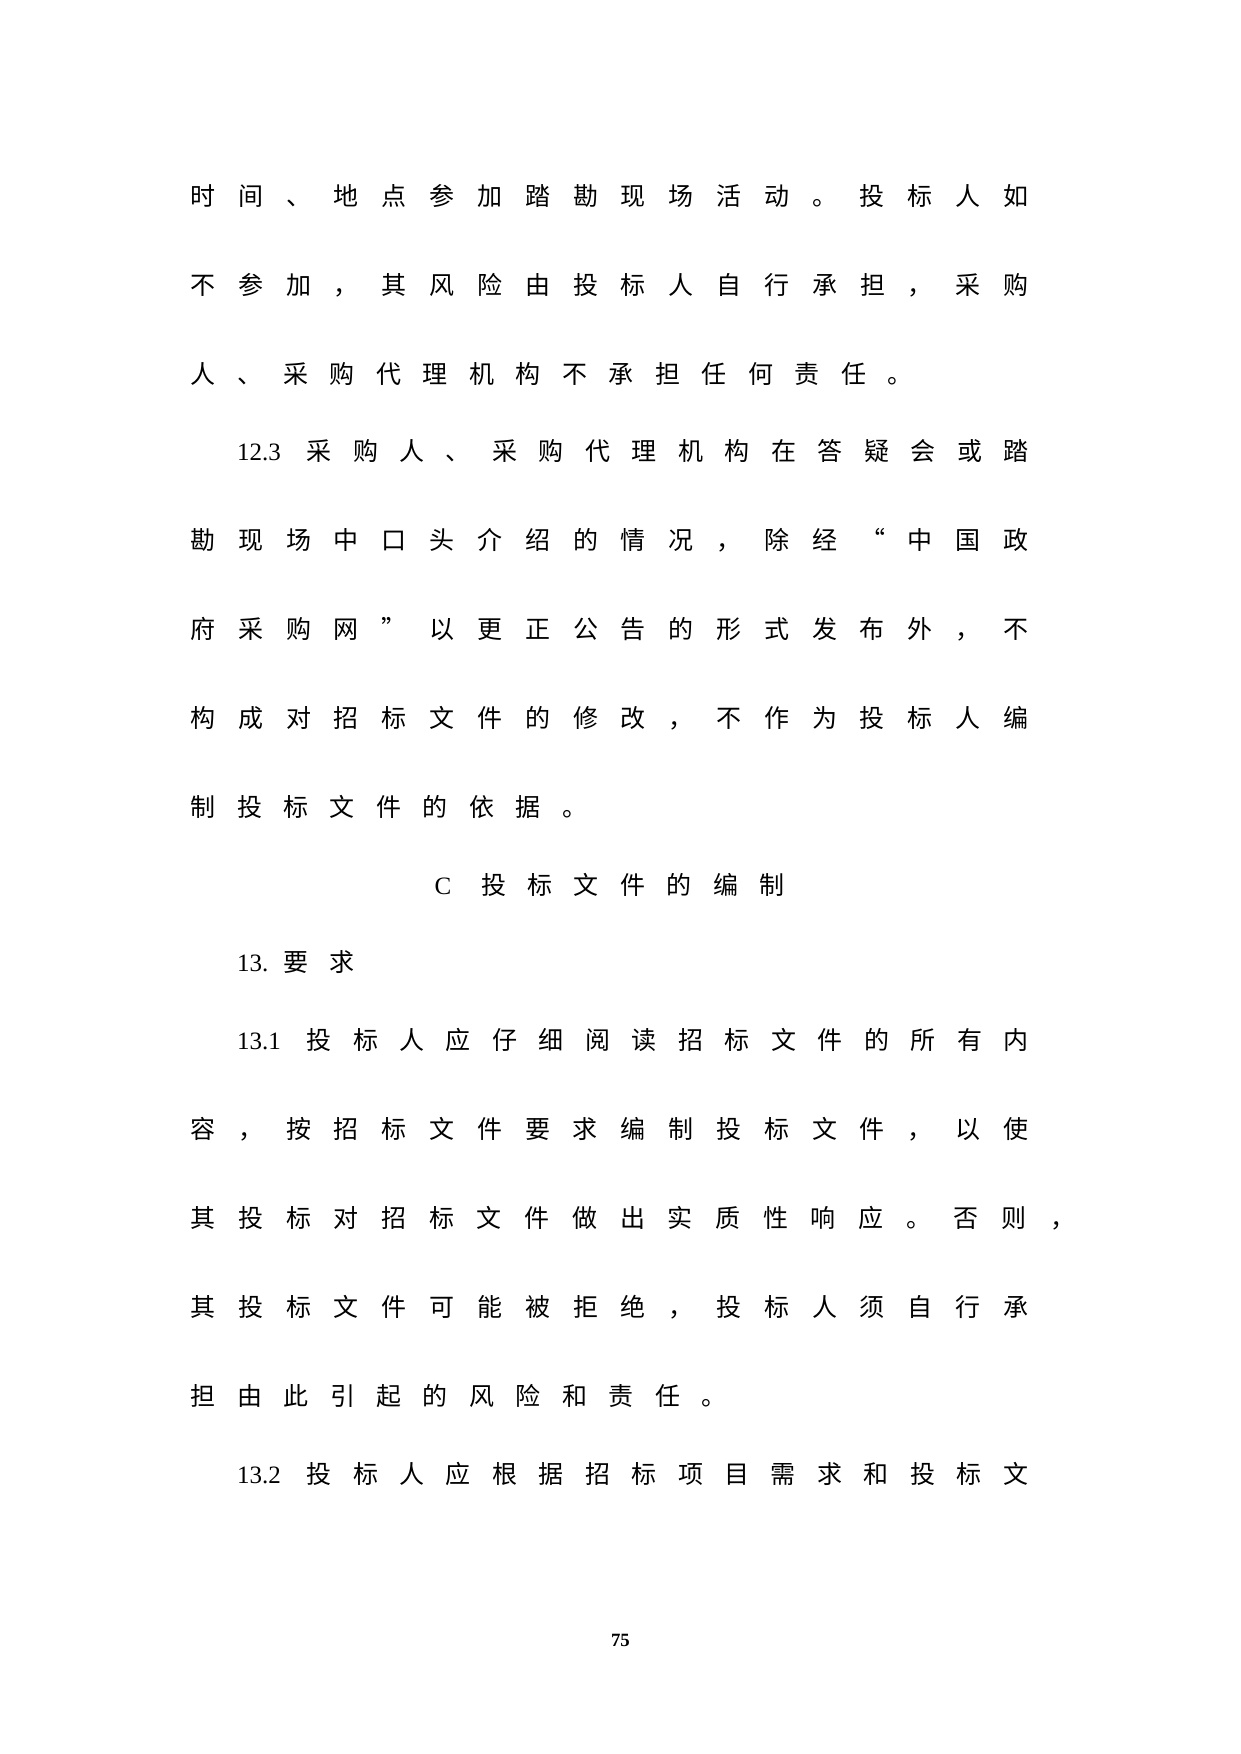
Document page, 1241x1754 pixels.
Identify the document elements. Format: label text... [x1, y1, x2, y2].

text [190, 164, 1050, 402]
text C 投标文件的编制 [190, 854, 1050, 913]
text 13. 要求 [190, 931, 1050, 991]
text 12.3 采购人、采购代理机构在答疑会或踏勘现场中口头介绍的情况，除经“中国政府采购网”以更正公告的形式发布外，不构成对招标文件的修改，不作为投标人编制投标文件的依据。 [190, 420, 1050, 836]
text 13.1 投标人应仔细阅读招标文件的所有内容，按招标文件要求编制投标文件，以使其投标对招标文件做出实质性响应。否则，其投标文件可能被拒绝，投标人须自行承担由此引起的风险和责任。 [190, 1009, 1050, 1424]
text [190, 1443, 1050, 1502]
